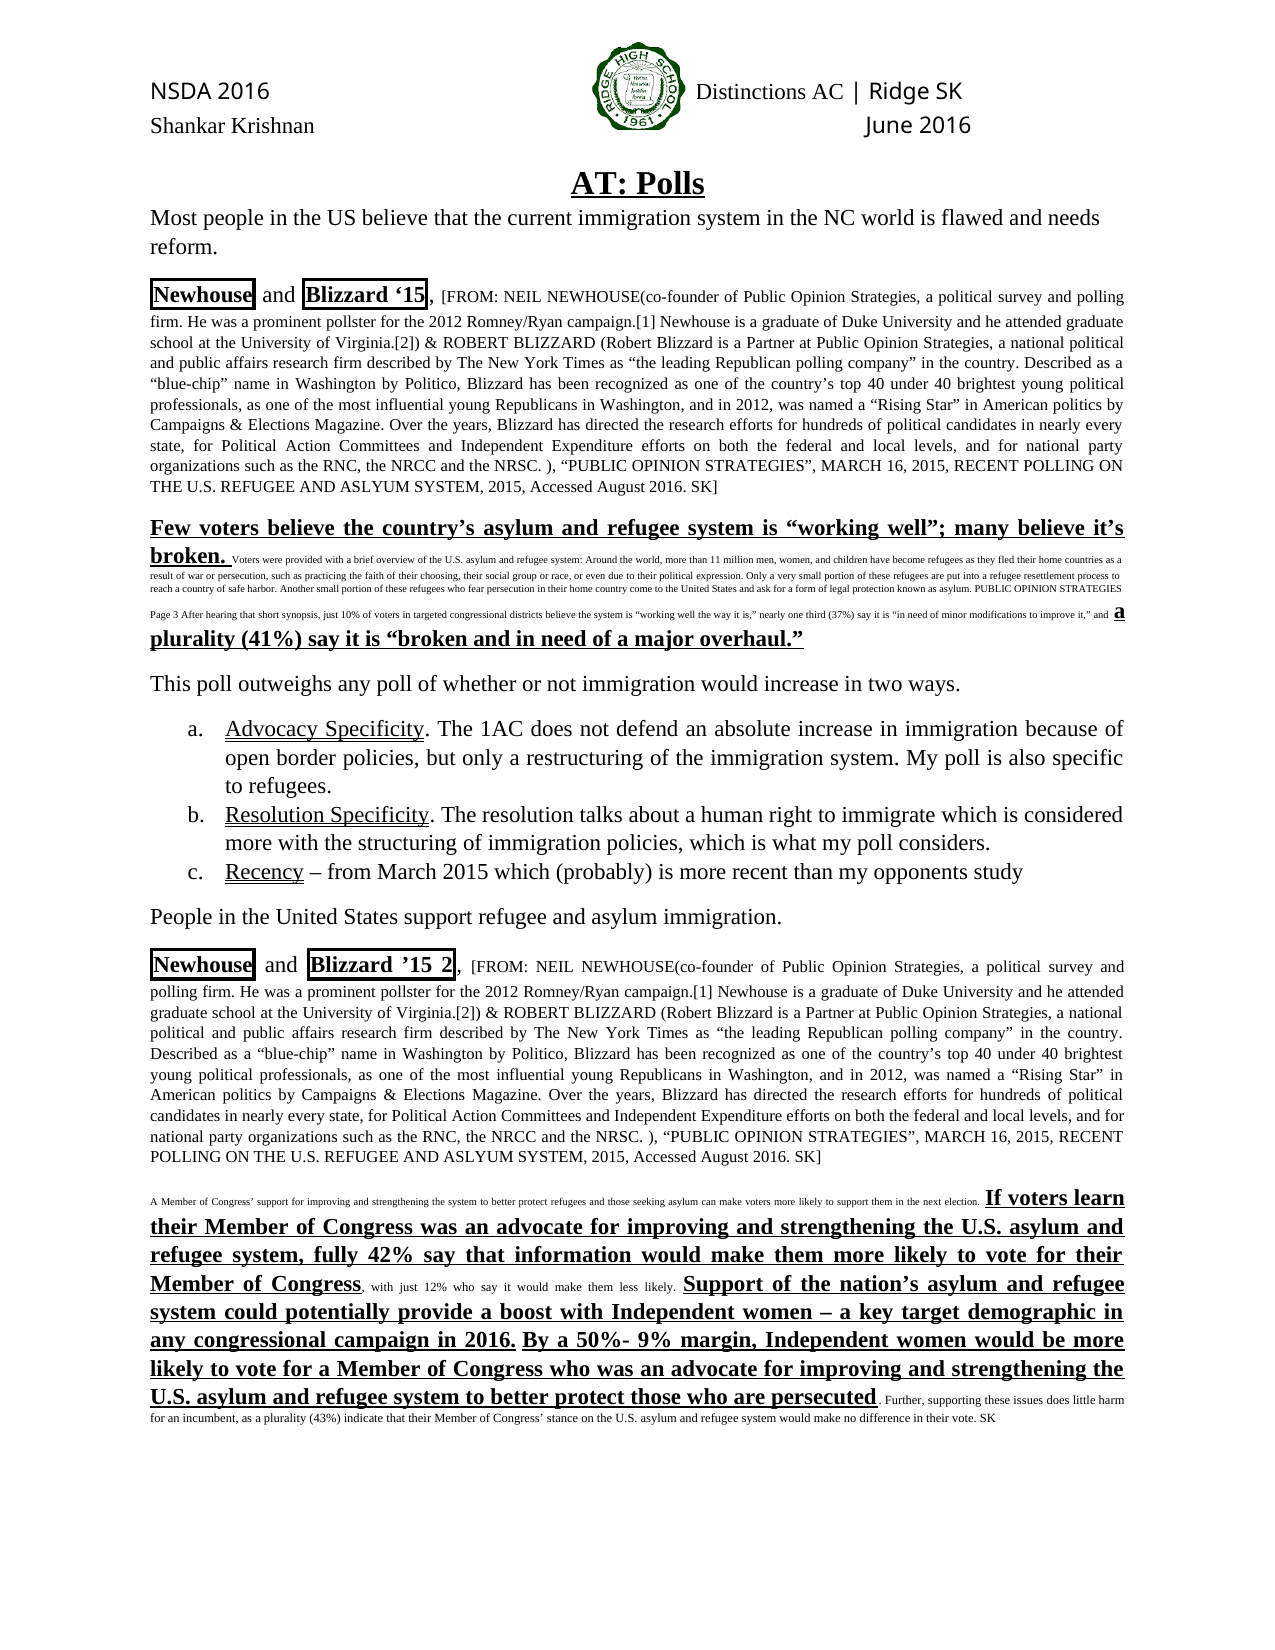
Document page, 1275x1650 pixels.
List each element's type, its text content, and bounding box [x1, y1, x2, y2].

list Recency – from March 2015 which (probably) is more recent than my opponents study [187, 858, 1125, 884]
text Few voters believe the country’s asylum and refugee system is “working well”; many believe it’s broken. Voters were provided with a brief overview of the U.S. asylum and refugee system: Around the world, more than 11 million men, women, and children have become refugees as they fled their home countries as a result of war or persecution, such as practicing the faith of their choosing, their social group or race, or even due to their political expression. Only a very small portion of these refugees are put into a refugee resettlement process to reach a country of safe harbor. Another small portion of these refugees who fear persecution in their home country come to the United States and ask for a form of legal protection known as asylum. PUBLIC OPINION STRATEGIES Page 3 After hearing that short synopsis, just 10% of voters in targeted congressional districts believe the system is “working well the way it is,” nearly one third (37%) say it is “in need of minor modifications to improve it,” and a plurality (41%) say it is “broken and in need of a major overhaul.” [150, 538, 1125, 652]
text Newhouse and Blizzard ‘15, [FROM: NEIL NEWHOUSE(co-founder of Public Opinion Strategies, a political survey and polling firm. He was a prominent pollster for the 2012 Romney/Ryan campaign.[1] Newhouse is a graduate of Duke University and he attended graduate school at the University of Virginia.[2]) & ROBERT BLIZZARD (Robert Blizzard is a Partner at Public Opinion Strategies, a national political and public affairs research firm described by The New York Times as “the leading Republican polling company” in the country. Described as a “blue-chip” name in Washington by Politico, Blizzard has been recognized as one of the country’s top 40 under 40 brightest young political professionals, as one of the most influential young Republicans in Washington, and in 2012, was named a “Rising Star” in American politics by Campaigns & Elections Magazine. Over the years, Blizzard has directed the research efforts for hundreds of political candidates in nearly every state, for Political Action Committees and Independent Expenditure efforts on both the federal and local levels, and for national party organizations such as the RNC, the NRCC and the NRSC. ), “PUBLIC OPINION STRATEGIES”, MARCH 16, 2015, RECENT POLLING ON THE U.S. REFUGEE AND ASLYUM SYSTEM, 2015, Accessed August 2016. SK] [150, 278, 1125, 496]
list Advocacy Specificity. The 1AC does not defend an absolute increase in immigration because of open border policies, but only a restructuring of the immigration system. My poll is also specific to refugees. [187, 716, 1125, 799]
text Newhouse and Blizzard ’15 2, [FROM: NEIL NEWHOUSE(co-founder of Public Opinion Strategies, a political survey and polling firm. He was a prominent pollster for the 2012 Romney/Ryan campaign.[1] Newhouse is a graduate of Duke University and he attended graduate school at the University of Virginia.[2]) & ROBERT BLIZZARD (Robert Blizzard is a Partner at Public Opinion Strategies, a national political and public affairs research firm described by The New York Times as “the leading Republican polling company” in the country. Described as a “blue-chip” name in Washington by Politico, Blizzard has been recognized as one of the country’s top 40 under 40 brightest young political professionals, as one of the most influential young Republicans in Washington, and in 2012, was named a “Rising Star” in American politics by Campaigns & Elections Magazine. Over the years, Blizzard has directed the research efforts for hundreds of political candidates in nearly every state, for Political Action Committees and Independent Expenditure efforts on both the federal and local levels, and for national party organizations such as the RNC, the NRCC and the NRSC. ), “PUBLIC OPINION STRATEGIES”, MARCH 16, 2015, RECENT POLLING ON THE U.S. REFUGEE AND ASLYUM SYSTEM, 2015, Accessed August 2016. SK] [150, 948, 1125, 1166]
text This poll outweighs any poll of whether or not immigration would increase in two ways. [150, 670, 1125, 697]
text Most people in the US believe that the current immigration system in the NC world is flawed and needs reform. [150, 204, 1125, 259]
text People in the United States support refugee and asylum immigration. [150, 903, 1125, 929]
picture [578, 42, 697, 130]
subtitle AT: Polls [150, 163, 1125, 201]
list Resolution Specificity. The resolution talks about a human right to immigrate which is considered more with the structuring of immigration policies, which is what my poll considers. [187, 801, 1125, 856]
text A Member of Congress’ support for improving and strengthening the system to better protect refugees and those seeking asylum can make voters more likely to support them in the next election. If voters learn their Member of Congress was an advocate for improving and strengthening the U.S. asylum and refugee system, fully 42% say that information would make them more likely to vote for their Member of Congress, with just 12% who say it would make them less likely. Support of the nation’s asylum and refugee system could potentially provide a boost with Independent women – a key target demographic in any congressional campaign in 2016. By a 50%- 9% margin, Independent women would be more likely to vote for a Member of Congress who was an advocate for improving and strengthening the U.S. asylum and refugee system to better protect those who are persecuted. Further, supporting these issues does little harm for an incumbent, as a plurality (43%) indicate that their Member of Congress’ stance on the U.S. asylum and refugee system would make no difference in their vote. SK [150, 1237, 1125, 1378]
